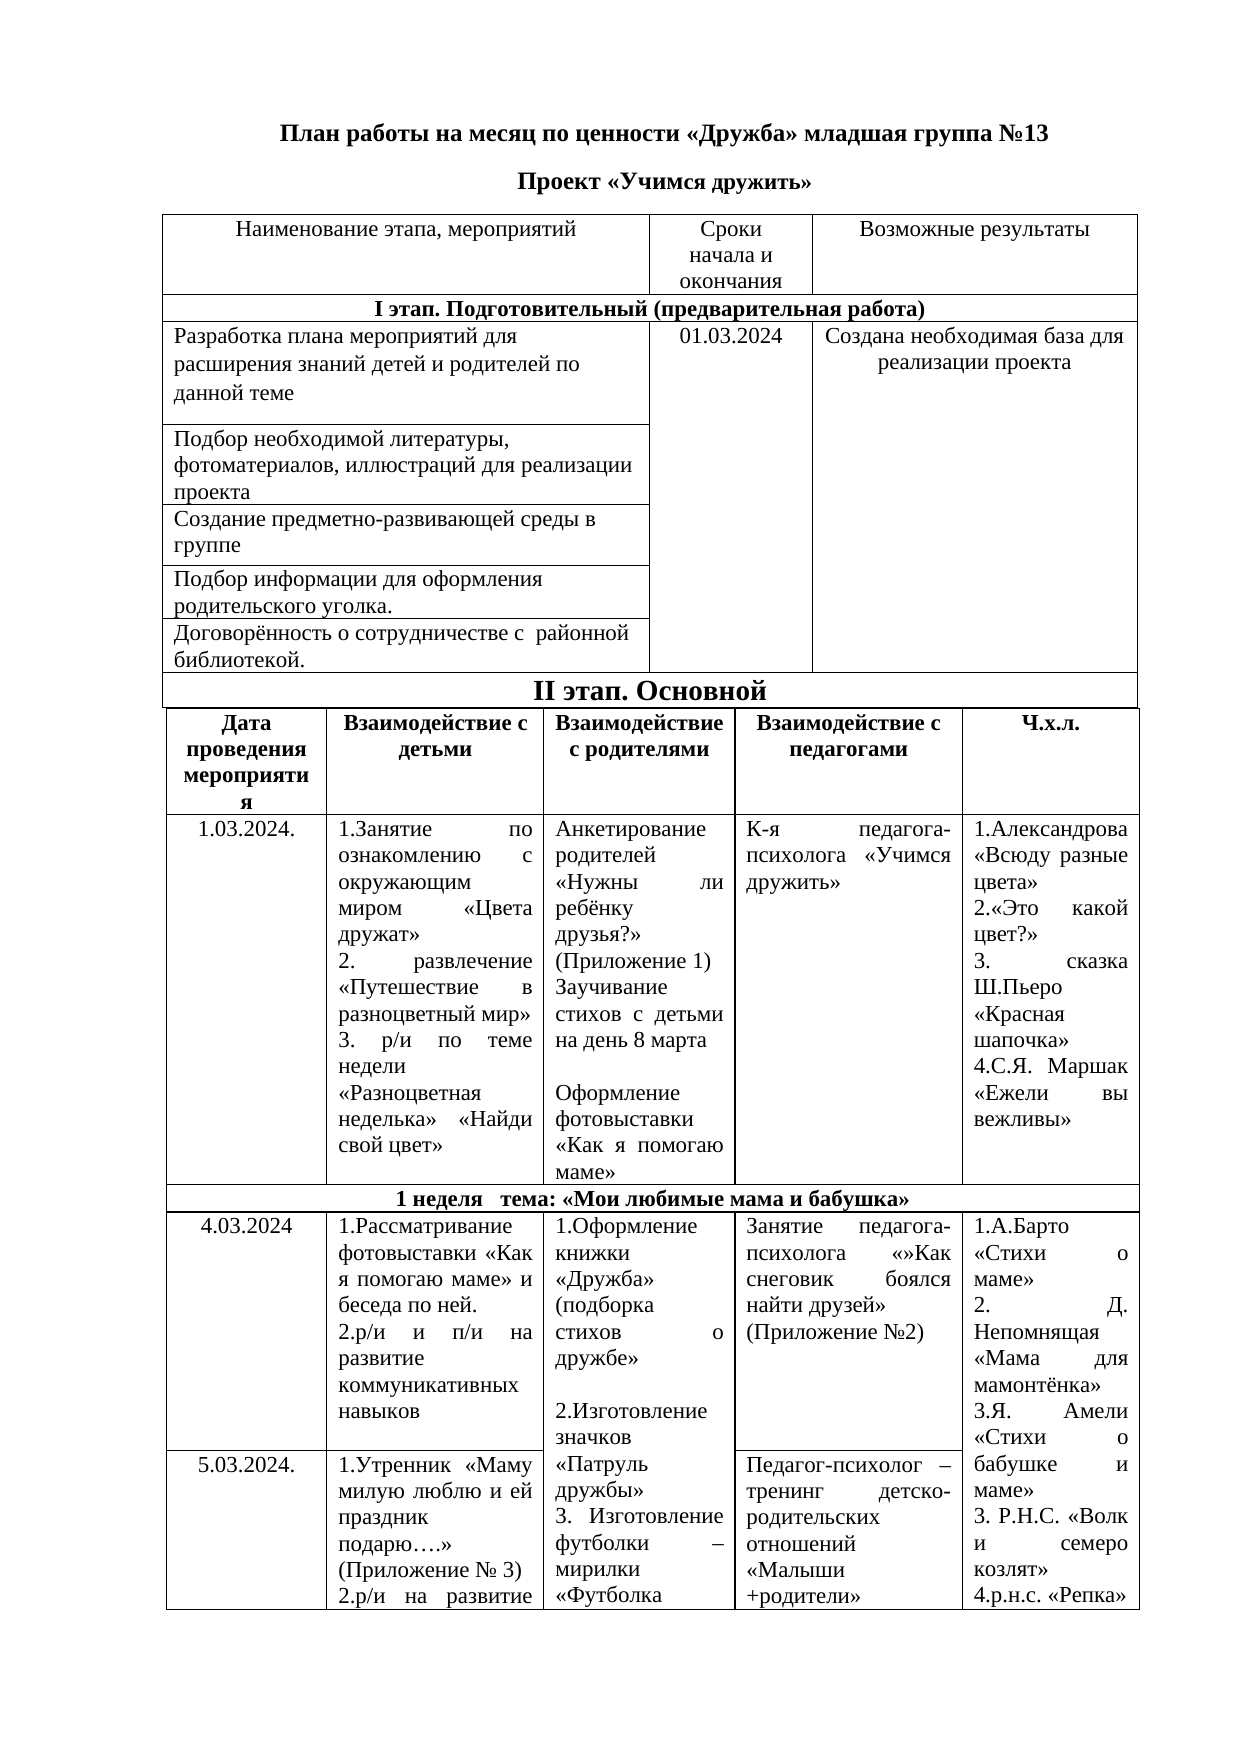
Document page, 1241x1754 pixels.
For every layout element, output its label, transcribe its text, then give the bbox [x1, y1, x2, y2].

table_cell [327, 1451, 543, 1609]
table_cell 01.03.2024 [650, 322, 812, 672]
table_cell Подбор информации для оформления родительского уголка. [163, 566, 649, 618]
table_header Взаимодействие с родителями [544, 709, 734, 814]
table_cell Анкетирование родителей «Нужны ли ребёнку друзья?» (Приложение 1) Заучивание стихов с детьми на день 8 марта Оформление фотовыставки «Как я помогаю маме» [544, 815, 734, 1184]
table_cell 1.Рассматривание фотовыставки «Как я помогаю маме» и беседа по ней. 2.р/и и п/и на развитие коммуникативных навыков [327, 1213, 543, 1450]
table_cell II этап. Основной [163, 673, 1137, 707]
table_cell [736, 1451, 962, 1609]
table_header Взаимодействие с детьми [327, 709, 543, 814]
table_header Сроки начала и окончания [650, 215, 812, 294]
table_cell I этап. Подготовительный (предварительная работа) [163, 295, 1137, 321]
table_cell 5.03.2024. [167, 1451, 326, 1609]
table_cell 1.А.Барто «Стихи о маме» 2. Д. Непомнящая «Мама для мамонтёнка» 3.Я. Амели «Стихи о бабушке и маме» 3. Р.Н.С. «Волк и семеро козлят» 4.р.н.с. «Репка» 5. Б. Емельянов «Мамины руки» И. Токмакова «Почитай мне, мама» 6.Е. Пермяков «Как Миша хотел маму перехитрить» 7. С. Капутикян «Моя бабушка» 8. Ш. Пьерро «Красная Шапочка» [963, 1213, 1139, 1609]
table_header Наименование этапа, мероприятий [163, 215, 649, 294]
table_cell Создание предметно-развивающей среды в группе [163, 505, 649, 564]
table_cell 1.03.2024. [167, 815, 326, 1184]
table_cell 1.Оформление книжки «Дружба» (подборка стихов о дружбе» 2.Изготовление значков «Патруль дружбы» 3. Изготовление футболки – мирилки «Футболка дружбы» [544, 1213, 734, 1609]
table_cell 4.03.2024 [167, 1213, 326, 1450]
table_cell 1 неделя тема: «Мои любимые мама и бабушка» [167, 1185, 1139, 1211]
table_cell Создана необходимая база для реализации проекта [813, 322, 1137, 672]
table_cell К-я педагога-психолога «Учимся дружить» [736, 815, 962, 1184]
table_header Дата проведения мероприятия [167, 709, 326, 814]
table_cell 1.Александрова «Всюду разные цвета» 2.«Это какой цвет?» 3. сказка Ш.Пьеро «Красная шапочка» 4.С.Я. Маршак «Ежели вы вежливы» [963, 815, 1139, 1184]
table_cell Договорённость о сотрудничестве с районной библиотекой. [163, 619, 649, 672]
table_header Ч.х.л. [963, 709, 1139, 814]
table_header Взаимодействие с педагогами [736, 709, 962, 814]
table_cell Разработка плана мероприятий для расширения знаний детей и родителей по данной теме [163, 322, 649, 424]
table_cell Подбор необходимой литературы, фотоматериалов, иллюстраций для реализации проекта [163, 425, 649, 504]
table_header Возможные результаты [813, 215, 1137, 294]
table_cell Занятие педагога-психолога «»Как снеговик боялся найти друзей» (Приложение №2) [736, 1213, 962, 1450]
text Проект «Учимся дружить» [177, 166, 1152, 194]
text План работы на месяц по ценности «Дружба» младшая группа №13 [177, 118, 1152, 147]
table_cell 1.Занятие по ознакомлению с окружающим миром «Цвета дружат» 2. развлечение «Путешествие в разноцветный мир» 3. р/и по теме недели «Разноцветная неделька» «Найди свой цвет» [327, 815, 543, 1184]
